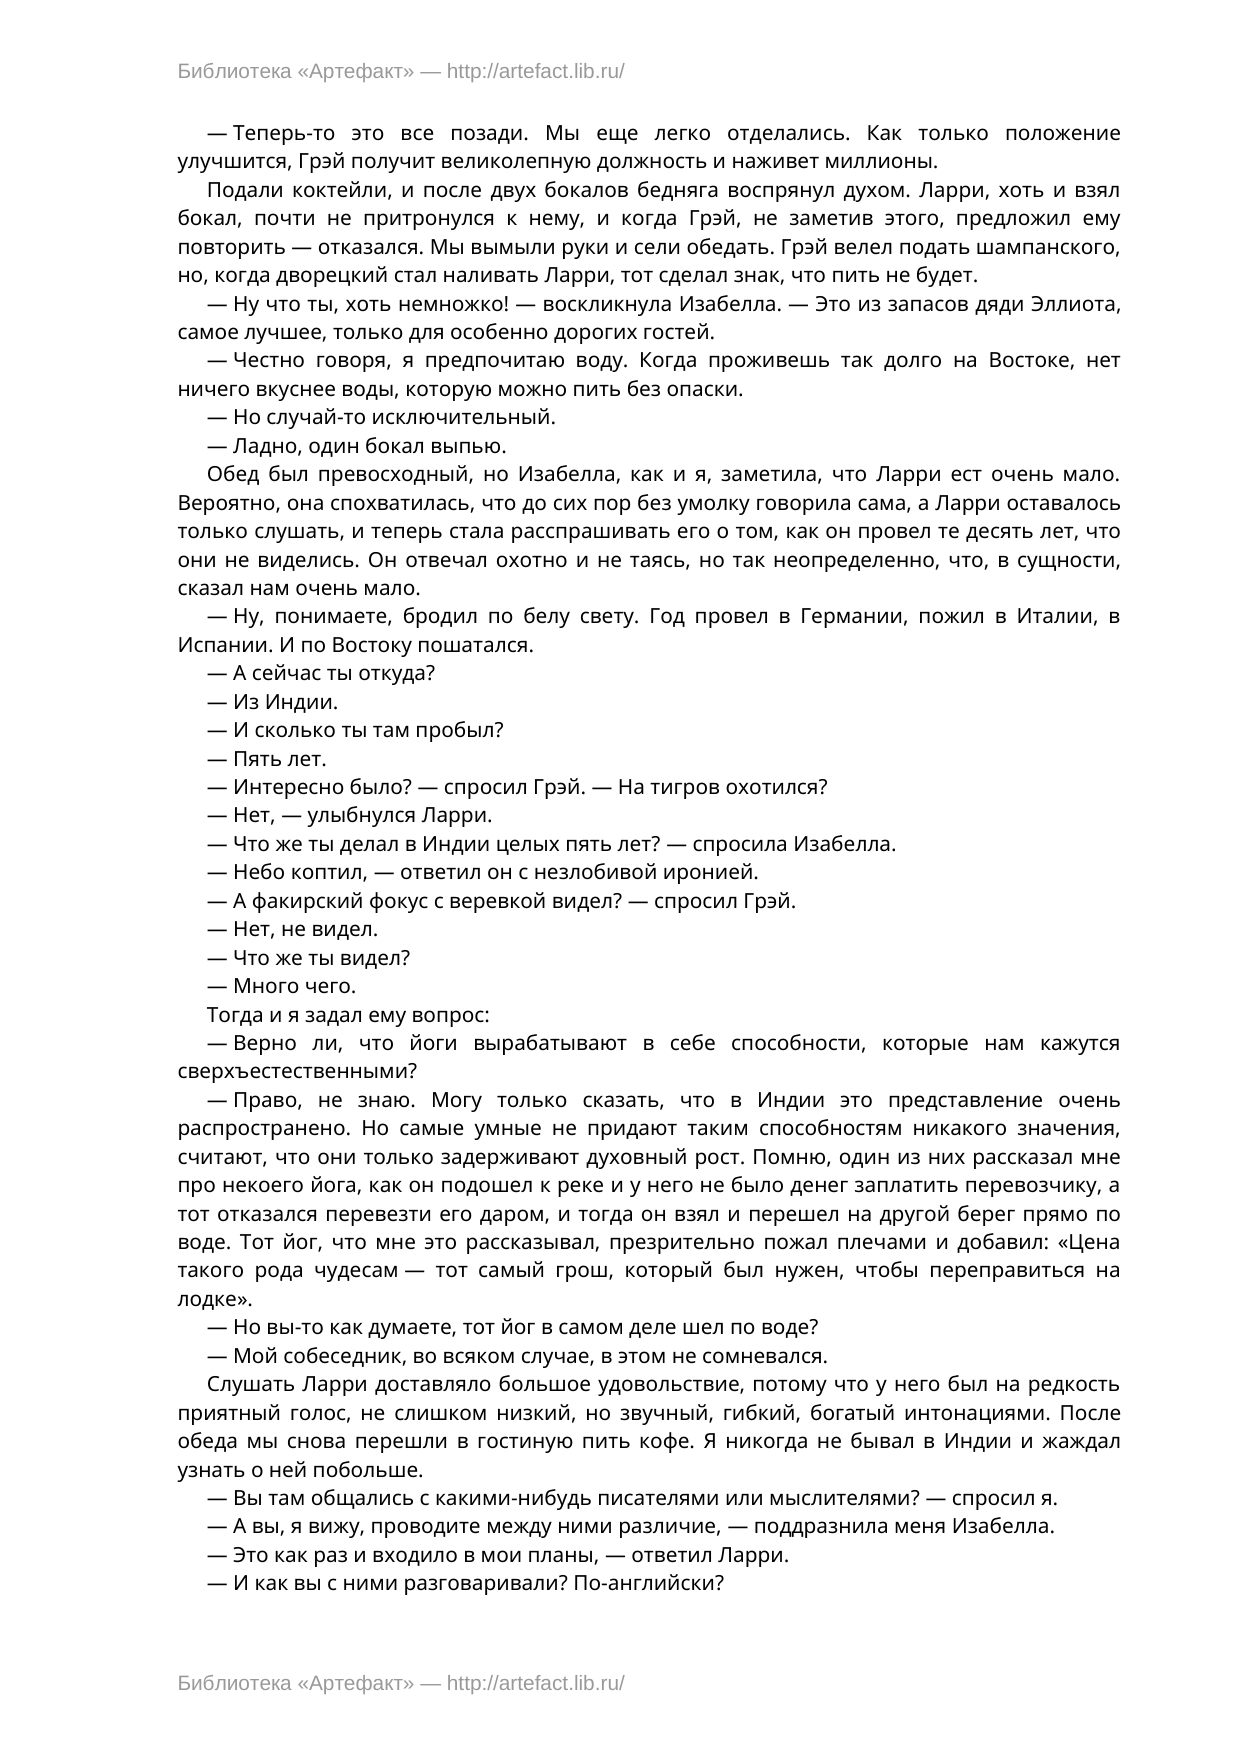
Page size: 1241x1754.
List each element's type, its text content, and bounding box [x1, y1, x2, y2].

text Слушать Ларри доставляло большое удовольствие, потому что у него был на редкость приятный голос, не слишком низкий, но звучный, гибкий, богатый интонациями. После обеда мы снова перешли в гостиную пить кофе. Я никогда не бывал в Индии и жаждал узнать о ней побольше. [177, 1369, 1122, 1483]
text — Из Индии. [177, 687, 1122, 715]
text — Но случай-то исключительный. [177, 402, 1122, 431]
text — Вы там общались с какими-нибудь писателями или мыслителями? — спросил я. [177, 1483, 1122, 1512]
text — Нет, не видел. [177, 914, 1122, 943]
text — Это как раз и входило в мои планы, — ответил Ларри. [177, 1540, 1122, 1568]
text — Ну что ты, хоть немножко! — воскликнула Изабелла. — Это из запасов дяди Эллиота, самое лучшее, только для особенно дорогих гостей. [177, 289, 1122, 346]
text Тогда и я задал ему вопрос: [177, 1000, 1122, 1028]
text — Что же ты делал в Индии целых пять лет? — спросила Изабелла. [177, 829, 1122, 857]
text — А вы, я вижу, проводите между ними различие, — поддразнила меня Изабелла. [177, 1512, 1122, 1540]
text Подали коктейли, и после двух бокалов бедняга воспрянул духом. Ларри, хоть и взял бокал, почти не притронулся к нему, и когда Грэй, не заметив этого, предложил ему повторить — отказался. Мы вымыли руки и сели обедать. Грэй велел подать шампанского, но, когда дворецкий стал наливать Ларри, тот сделал знак, что пить не будет. [177, 175, 1122, 289]
text — Мой собеседник, во всяком случае, в этом не сомневался. [177, 1341, 1122, 1369]
text — А сейчас ты откуда? [177, 658, 1122, 687]
text Обед был превосходный, но Изабелла, как и я, заметила, что Ларри ест очень мало. Вероятно, она спохватилась, что до сих пор без умолку говорила сама, а Ларри оставалось только слушать, и теперь стала расспрашивать его о том, как он провел те десять лет, что они не виделись. Он отвечал охотно и не таясь, но так неопределенно, что, в сущности, сказал нам очень мало. [177, 459, 1122, 602]
text — Право, не знаю. Могу только сказать, что в Индии это представление очень распространено. Но самые умные не придают таким способностям никакого значения, считают, что они только задерживают духовный рост. Помню, один из них рассказал мне про некоего йога, как он подошел к реке и у него не было денег заплатить перевозчику, а тот отказался перевезти его даром, и тогда он взял и перешел на другой берег прямо по воде. Тот йог, что мне это рассказывал, презрительно пожал плечами и добавил: «Цена такого рода чудесам — тот самый грош, который был нужен, чтобы переправиться на лодке». [177, 1085, 1122, 1312]
text — А факирский фокус с веревкой видел? — спросил Грэй. [177, 886, 1122, 914]
text — Много чего. [177, 971, 1122, 1000]
text — Интересно было? — спросил Грэй. — На тигров охотился? [177, 772, 1122, 801]
text — И как вы с ними разговаривали? По-английски? [177, 1568, 1122, 1597]
text — Теперь-то это все позади. Мы еще легко отделались. Как только положение улучшится, Грэй получит великолепную должность и наживет миллионы. [177, 118, 1122, 175]
text — Пять лет. [177, 744, 1122, 772]
text — И сколько ты там пробыл? [177, 715, 1122, 744]
text — Небо коптил, — ответил он с незлобивой иронией. [177, 857, 1122, 886]
text — Ладно, один бокал выпью. [177, 431, 1122, 459]
text — Честно говоря, я предпочитаю воду. Когда проживешь так долго на Востоке, нет ничего вкуснее воды, которую можно пить без опаски. [177, 346, 1122, 402]
text — Нет, — улыбнулся Ларри. [177, 801, 1122, 829]
text — Верно ли, что йоги вырабатывают в себе способности, которые нам кажутся сверхъестественными? [177, 1028, 1122, 1085]
text — Ну, понимаете, бродил по белу свету. Год провел в Германии, пожил в Италии, в Испании. И по Востоку пошатался. [177, 602, 1122, 658]
text — Что же ты видел? [177, 943, 1122, 971]
text — Но вы-то как думаете, тот йог в самом деле шел по воде? [177, 1312, 1122, 1341]
